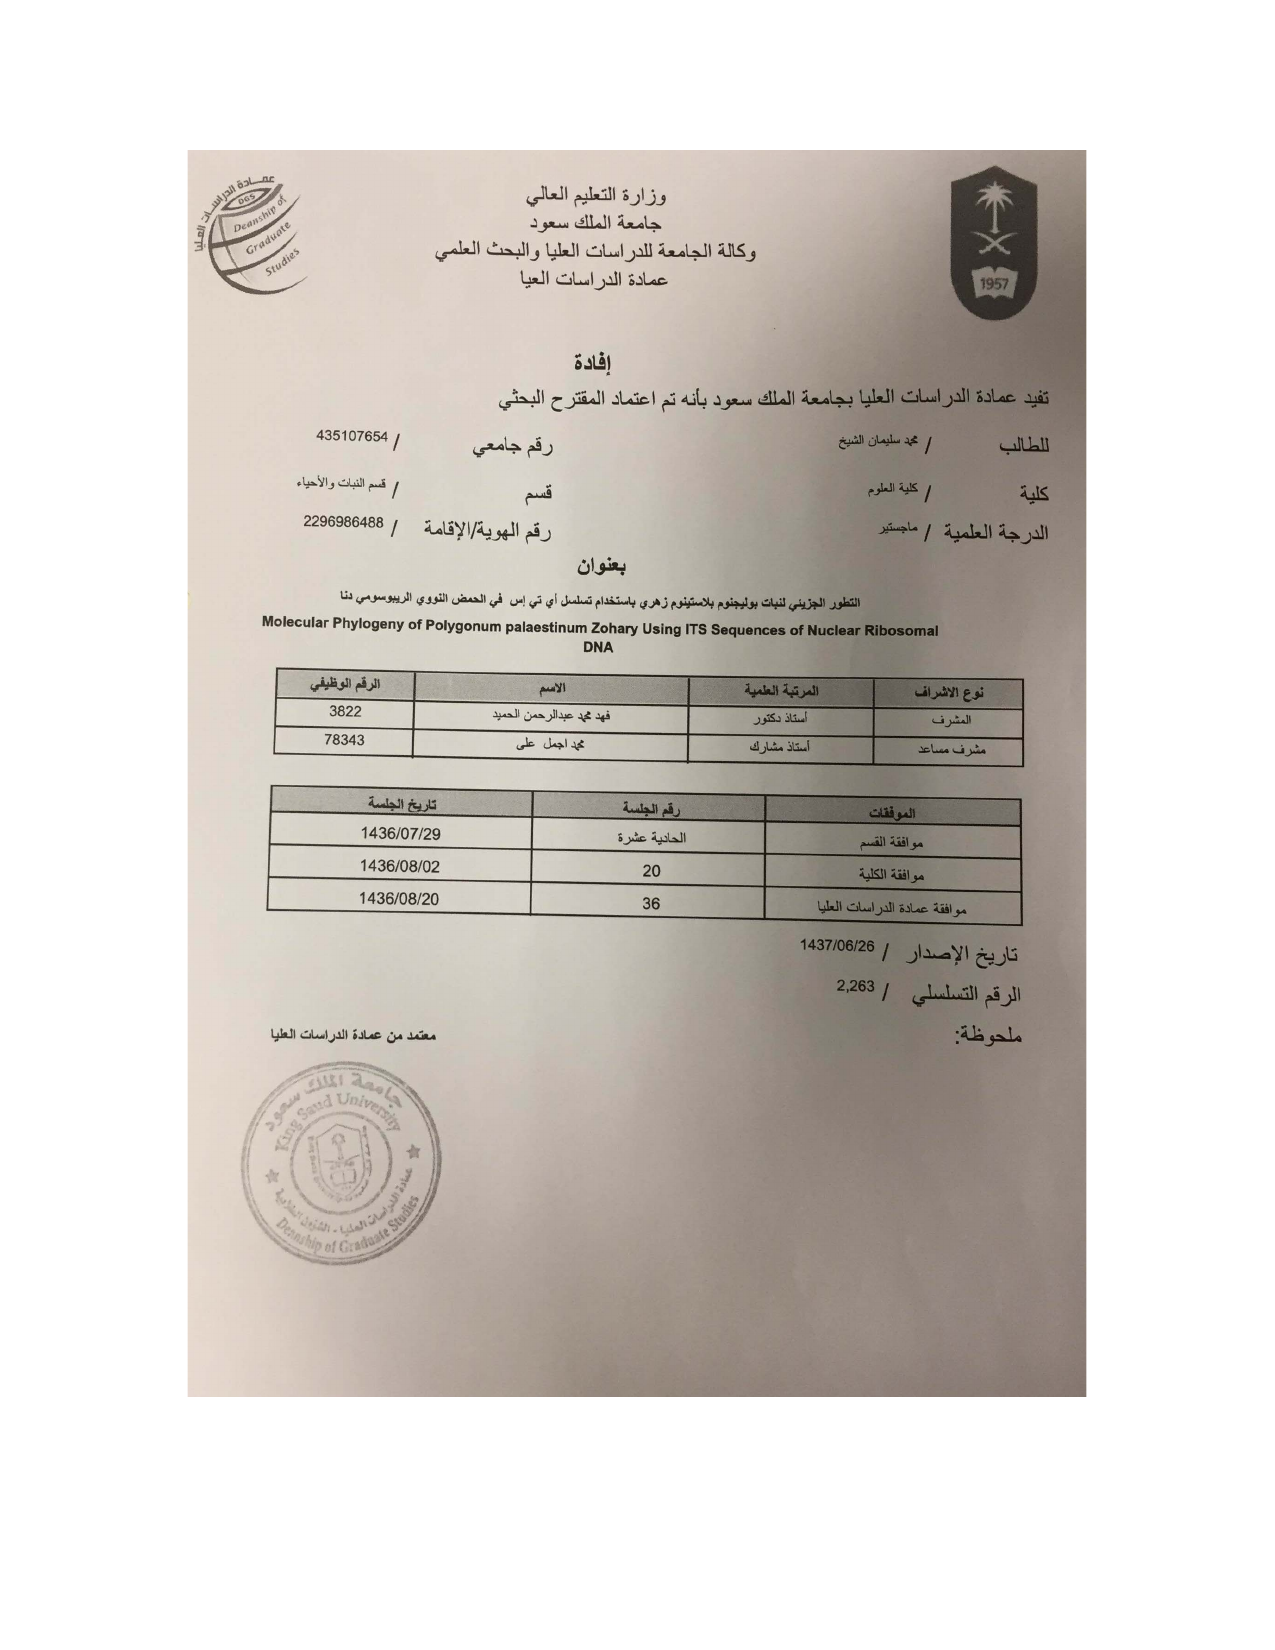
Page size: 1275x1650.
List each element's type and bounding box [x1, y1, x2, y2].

picture [187, 150, 1087, 1397]
